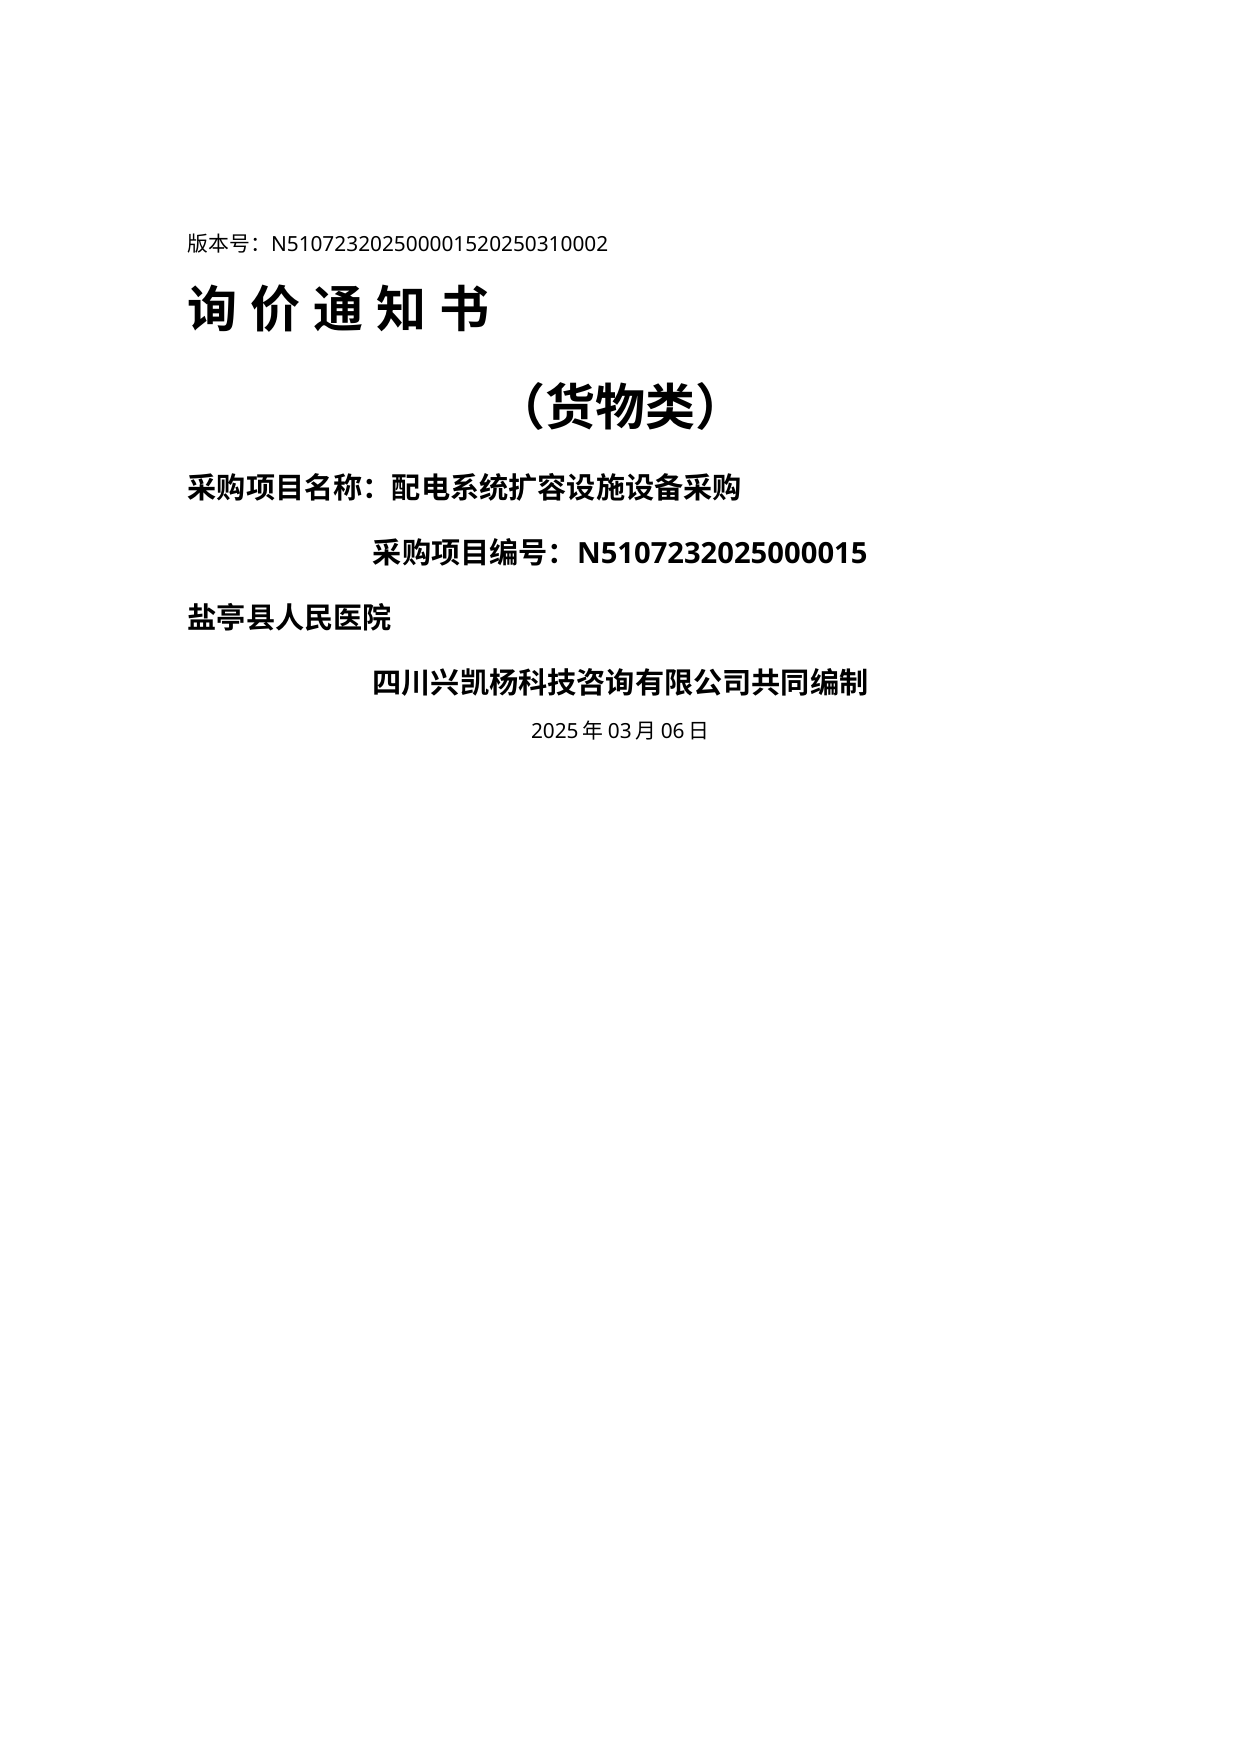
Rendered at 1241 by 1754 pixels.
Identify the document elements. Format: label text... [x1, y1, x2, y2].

text 询 价 通 知 书 [187, 259, 1053, 357]
text 盐亭县人民医院 [187, 584, 1053, 649]
text 采购项目名称：配电系统扩容设施设备采购 [187, 454, 1053, 519]
text （货物类） [187, 357, 1053, 454]
text 四川兴凯杨科技咨询有限公司共同编制 [187, 649, 1053, 714]
text 采购项目编号：N5107232025000015 [187, 519, 1053, 584]
text 版本号：N510723202500001520250310002 [187, 227, 1053, 259]
text 2025年03月06日 [187, 714, 1053, 747]
